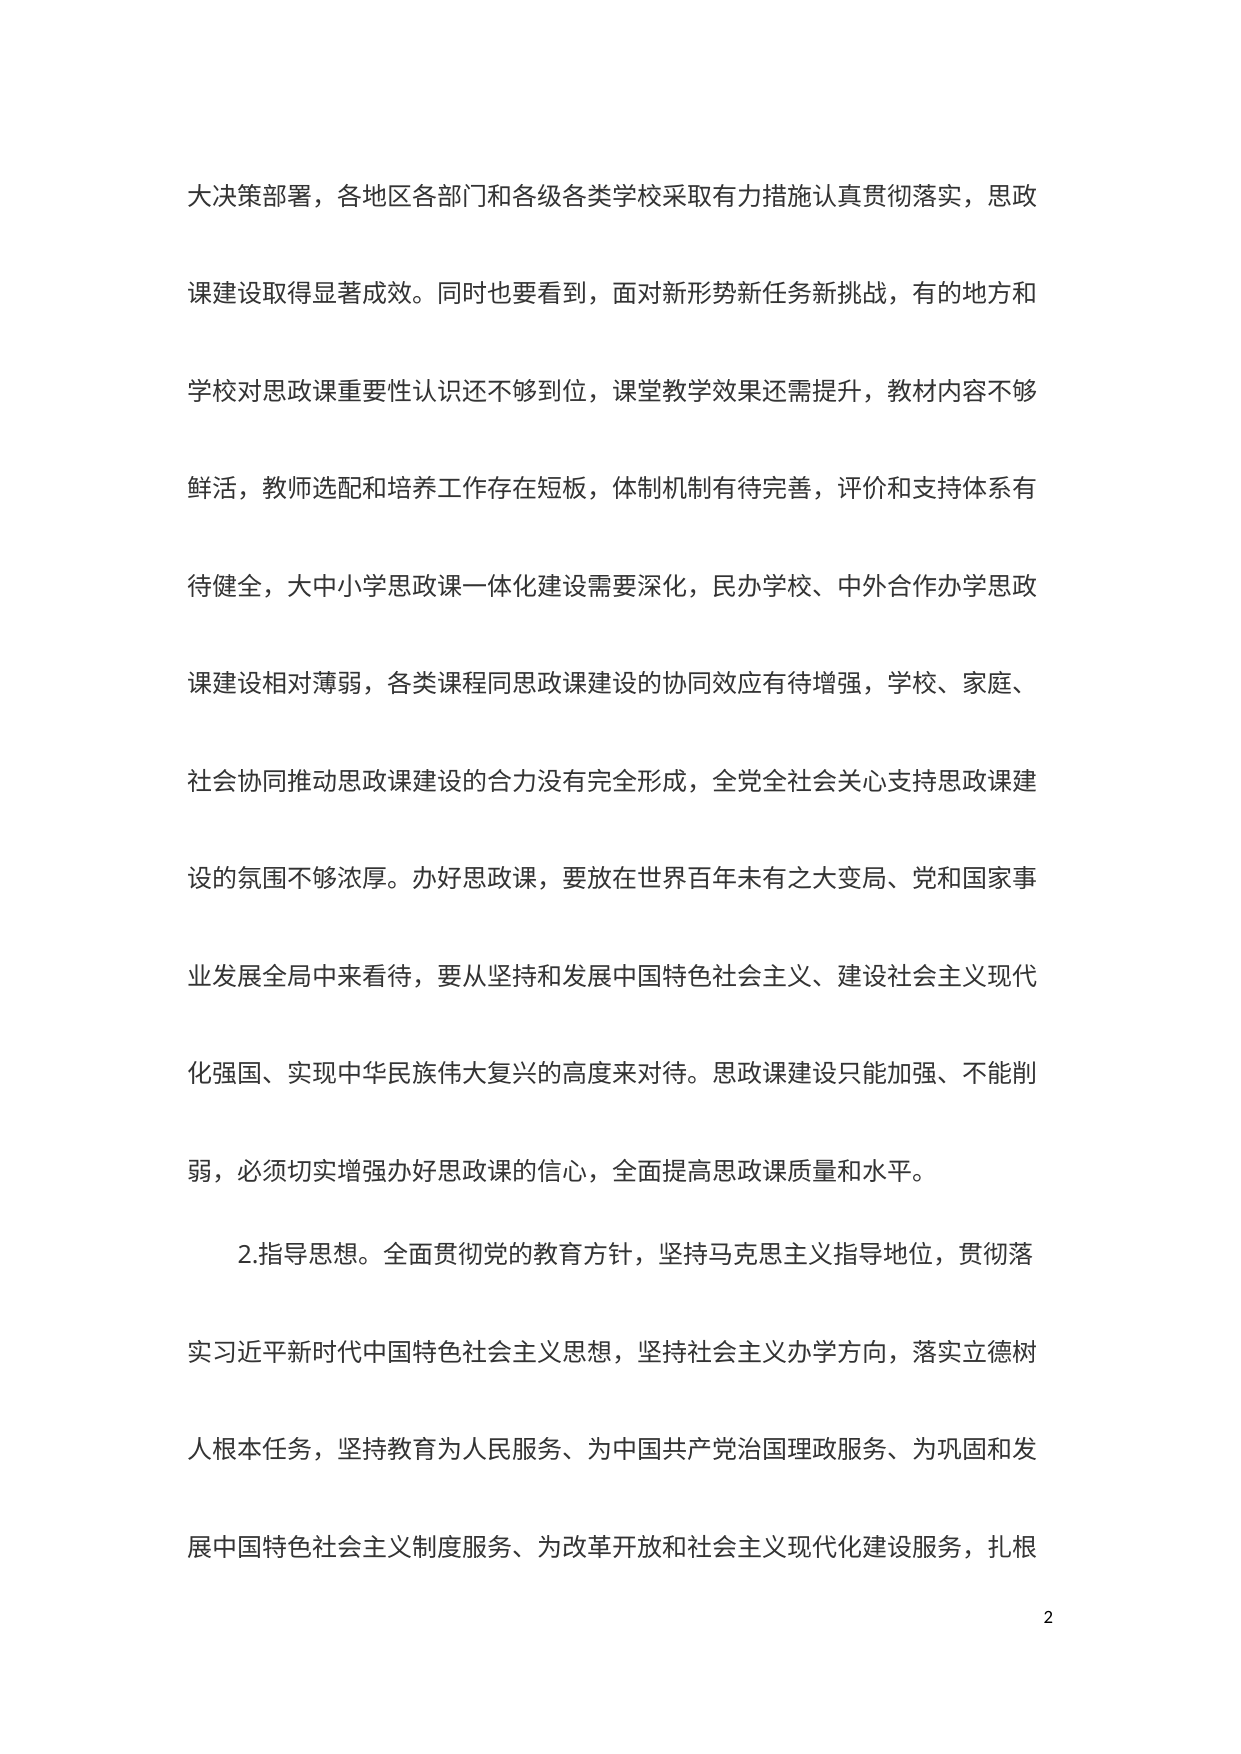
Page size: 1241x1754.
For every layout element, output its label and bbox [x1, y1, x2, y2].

text [187, 162, 1053, 1202]
text [187, 1220, 1053, 1578]
